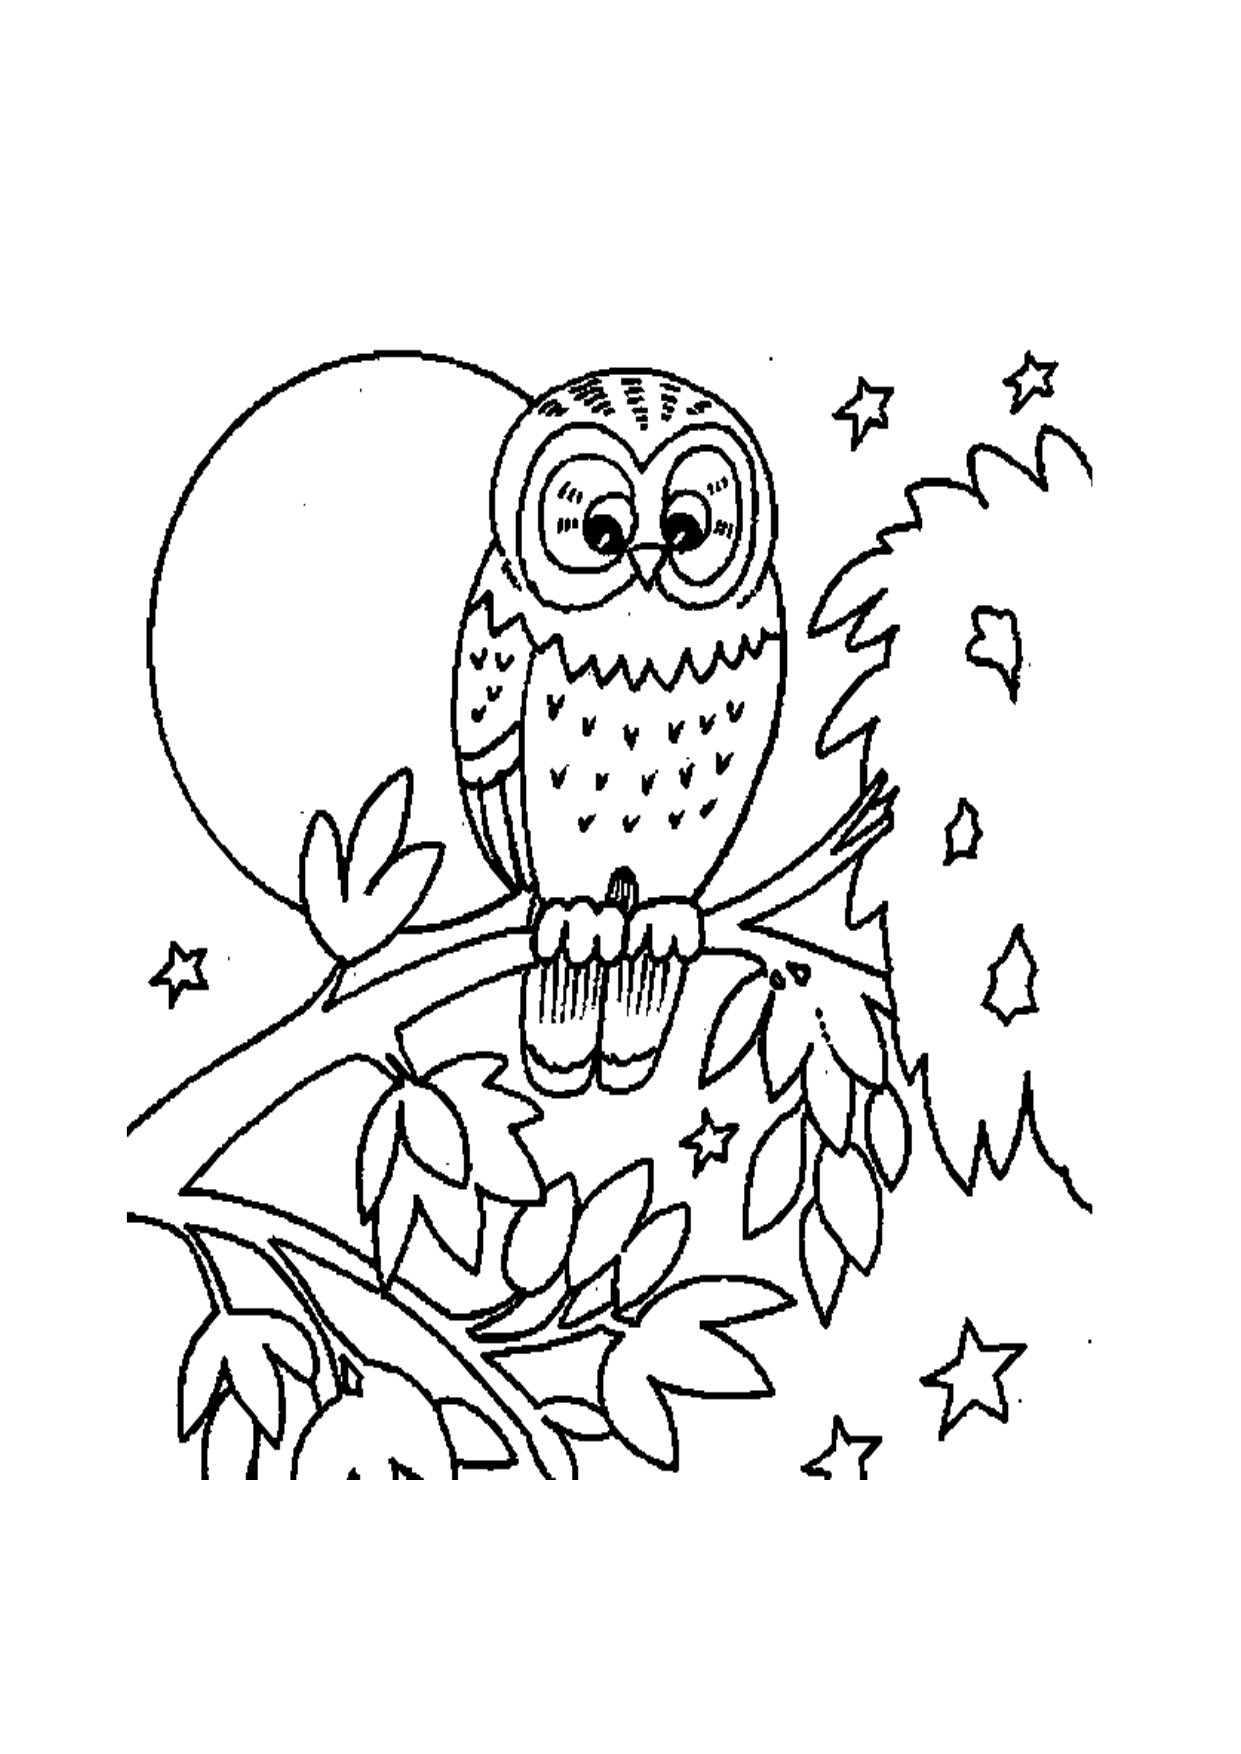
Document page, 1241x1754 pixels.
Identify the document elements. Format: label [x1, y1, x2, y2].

picture [126, 340, 1093, 1480]
